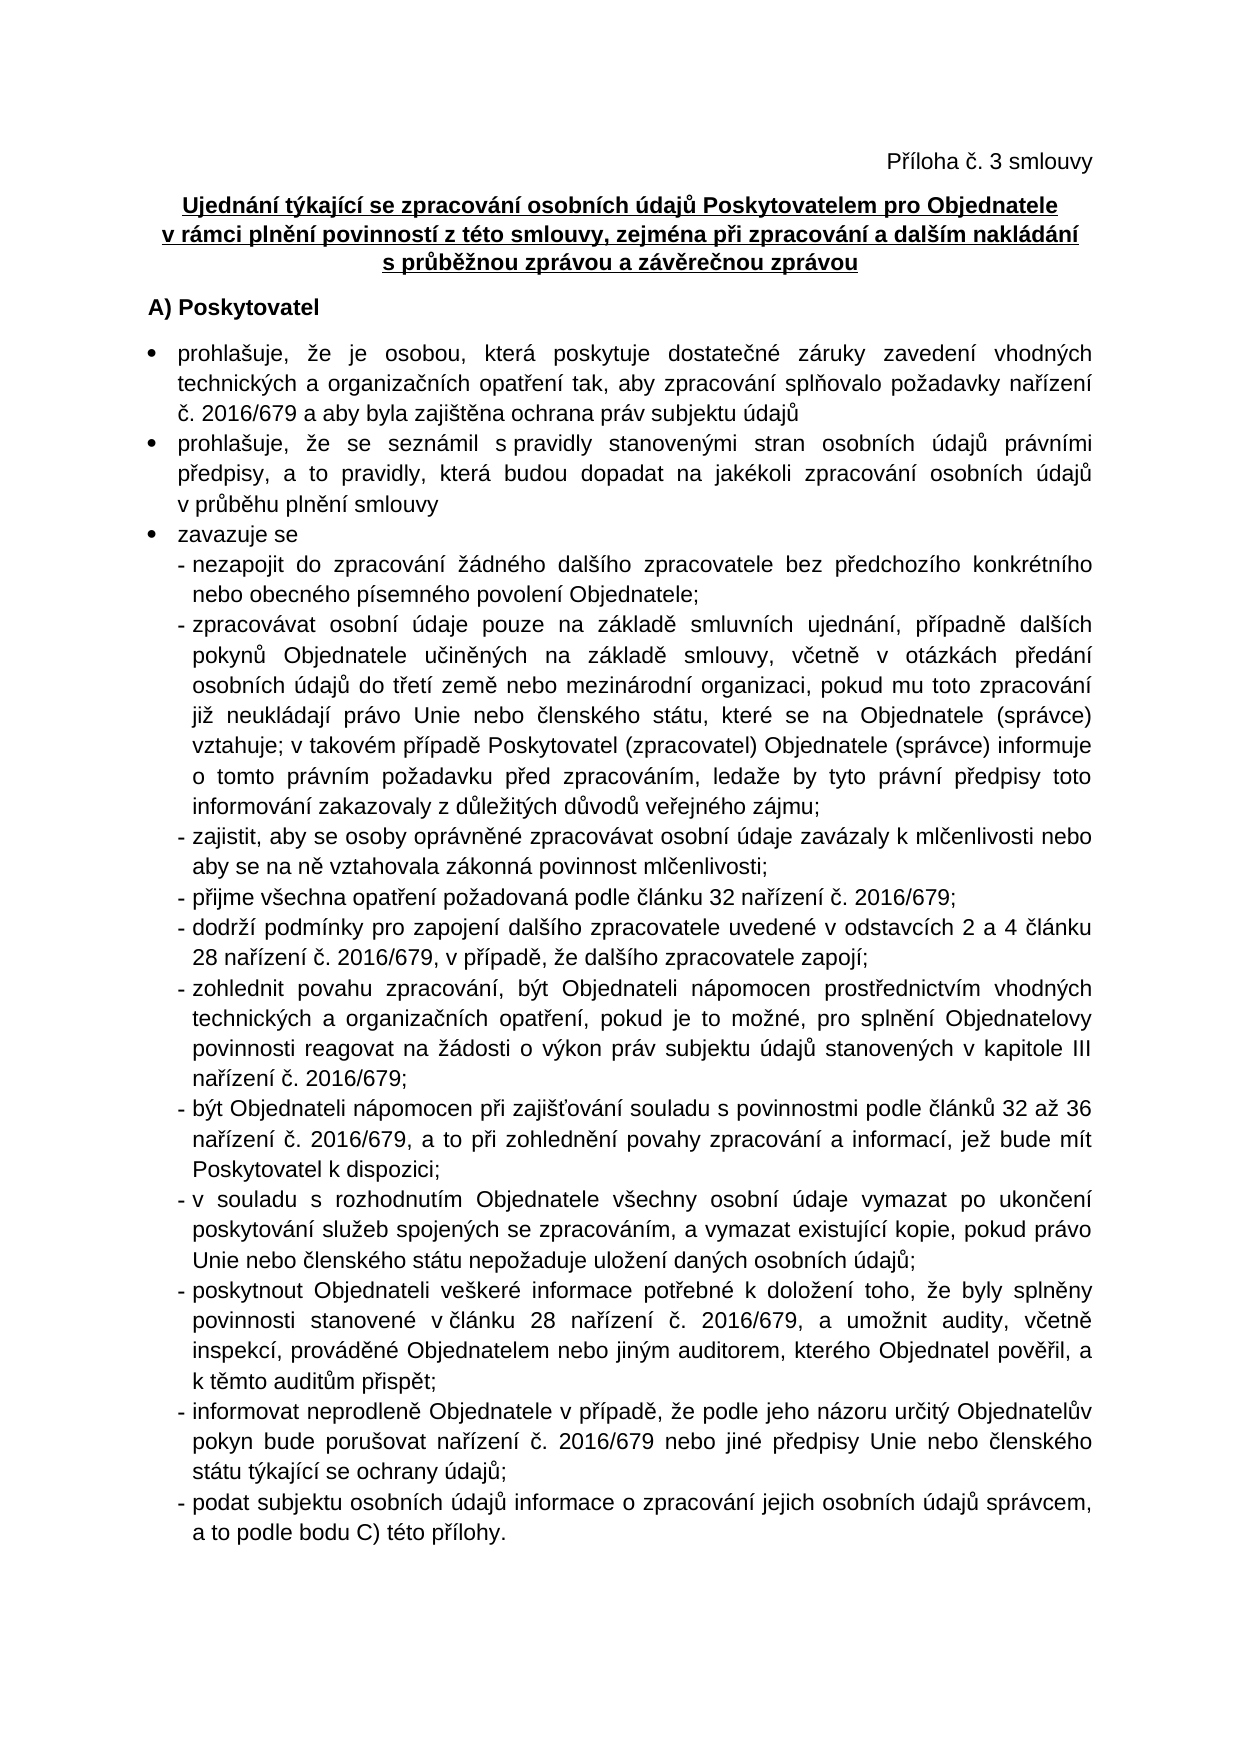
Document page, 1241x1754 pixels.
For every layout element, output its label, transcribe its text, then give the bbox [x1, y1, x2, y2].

list dodrží podmínky pro zapojení dalšího zpracovatele uvedené v odstavcích 2 a 4 článku 28 nařízení č. 2016/679, v případě, že dalšího zpracovatele zapojí; [177, 914, 1093, 971]
list v souladu s rozhodnutím Objednatele všechny osobní údaje vymazat po ukončení poskytování služeb spojených se zpracováním, a vymazat existující kopie, pokud právo Unie nebo členského státu nepožaduje uložení daných osobních údajů; [177, 1186, 1093, 1273]
text Ujednání týkající se zpracování osobních údajů Poskytovatelem pro Objednatele v rámci plnění povinností z této smlouvy, zejména při zpracování a dalším nakládání s průběžnou zprávou a závěrečnou zprávou [148, 192, 1093, 276]
list zohlednit povahu zpracování, být Objednateli nápomocen prostřednictvím vhodných technických a organizačních opatření, pokud je to možné, pro splnění Objednatelovy povinnosti reagovat na žádosti o výkon práv subjektu údajů stanovených v kapitole III nařízení č. 2016/679; [177, 974, 1093, 1092]
list přijme všechna opatření požadovaná podle článku 32 nařízení č. 2016/679; [177, 883, 1093, 910]
text A) Poskytovatel [148, 294, 1093, 321]
list zpracovávat osobní údaje pouze na základě smluvních ujednání, případně dalších pokynů Objednatele učiněných na základě smlouvy, včetně v otázkách předání osobních údajů do třetí země nebo mezinárodní organizaci, pokud mu toto zpracování již neukládají právo Unie nebo členského státu, které se na Objednatele (správce) vztahuje; v takovém případě Poskytovatel (zpracovatel) Objednatele (správce) informuje o tomto právním požadavku před zpracováním, ledaže by tyto právní předpisy toto informování zakazovaly z důležitých důvodů veřejného zájmu; [177, 611, 1093, 819]
list prohlašuje, že je osobou, která poskytuje dostatečné záruky zavedení vhodných technických a organizačních opatření tak, aby zpracování splňovalo požadavky nařízení č. 2016/679 a aby byla zajištěna ochrana práv subjektu údajů [148, 339, 1093, 426]
text Příloha č. 3 smlouvy [148, 148, 1093, 174]
list zajistit, aby se osoby oprávněné zpracovávat osobní údaje zavázaly k mlčenlivosti nebo aby se na ně vztahovala zákonná povinnost mlčenlivosti; [177, 823, 1093, 880]
list zavazuje se [148, 521, 1093, 547]
list informovat neprodleně Objednatele v případě, že podle jeho názoru určitý Objednatelův pokyn bude porušovat nařízení č. 2016/679 nebo jiné předpisy Unie nebo členského státu týkající se ochrany údajů; [177, 1398, 1093, 1485]
list nezapojit do zpracování žádného dalšího zpracovatele bez předchozího konkrétního nebo obecného písemného povolení Objednatele; [177, 551, 1093, 608]
list být Objednateli nápomocen při zajišťování souladu s povinnostmi podle článků 32 až 36 nařízení č. 2016/679, a to při zohlednění povahy zpracování a informací, jež bude mít Poskytovatel k dispozici; [177, 1095, 1093, 1182]
list poskytnout Objednateli veškeré informace potřebné k doložení toho, že byly splněny povinnosti stanovené v článku 28 nařízení č. 2016/679, a umožnit audity, včetně inspekcí, prováděné Objednatelem nebo jiným auditorem, kterého Objednatel pověřil, a k těmto auditům přispět; [177, 1277, 1093, 1394]
list prohlašuje, že se seznámil s pravidly stanovenými stran osobních údajů právními předpisy, a to pravidly, která budou dopadat na jakékoli zpracování osobních údajů v průběhu plnění smlouvy [148, 430, 1093, 517]
list podat subjektu osobních údajů informace o zpracování jejich osobních údajů správcem, a to podle bodu C) této přílohy. [177, 1488, 1093, 1545]
